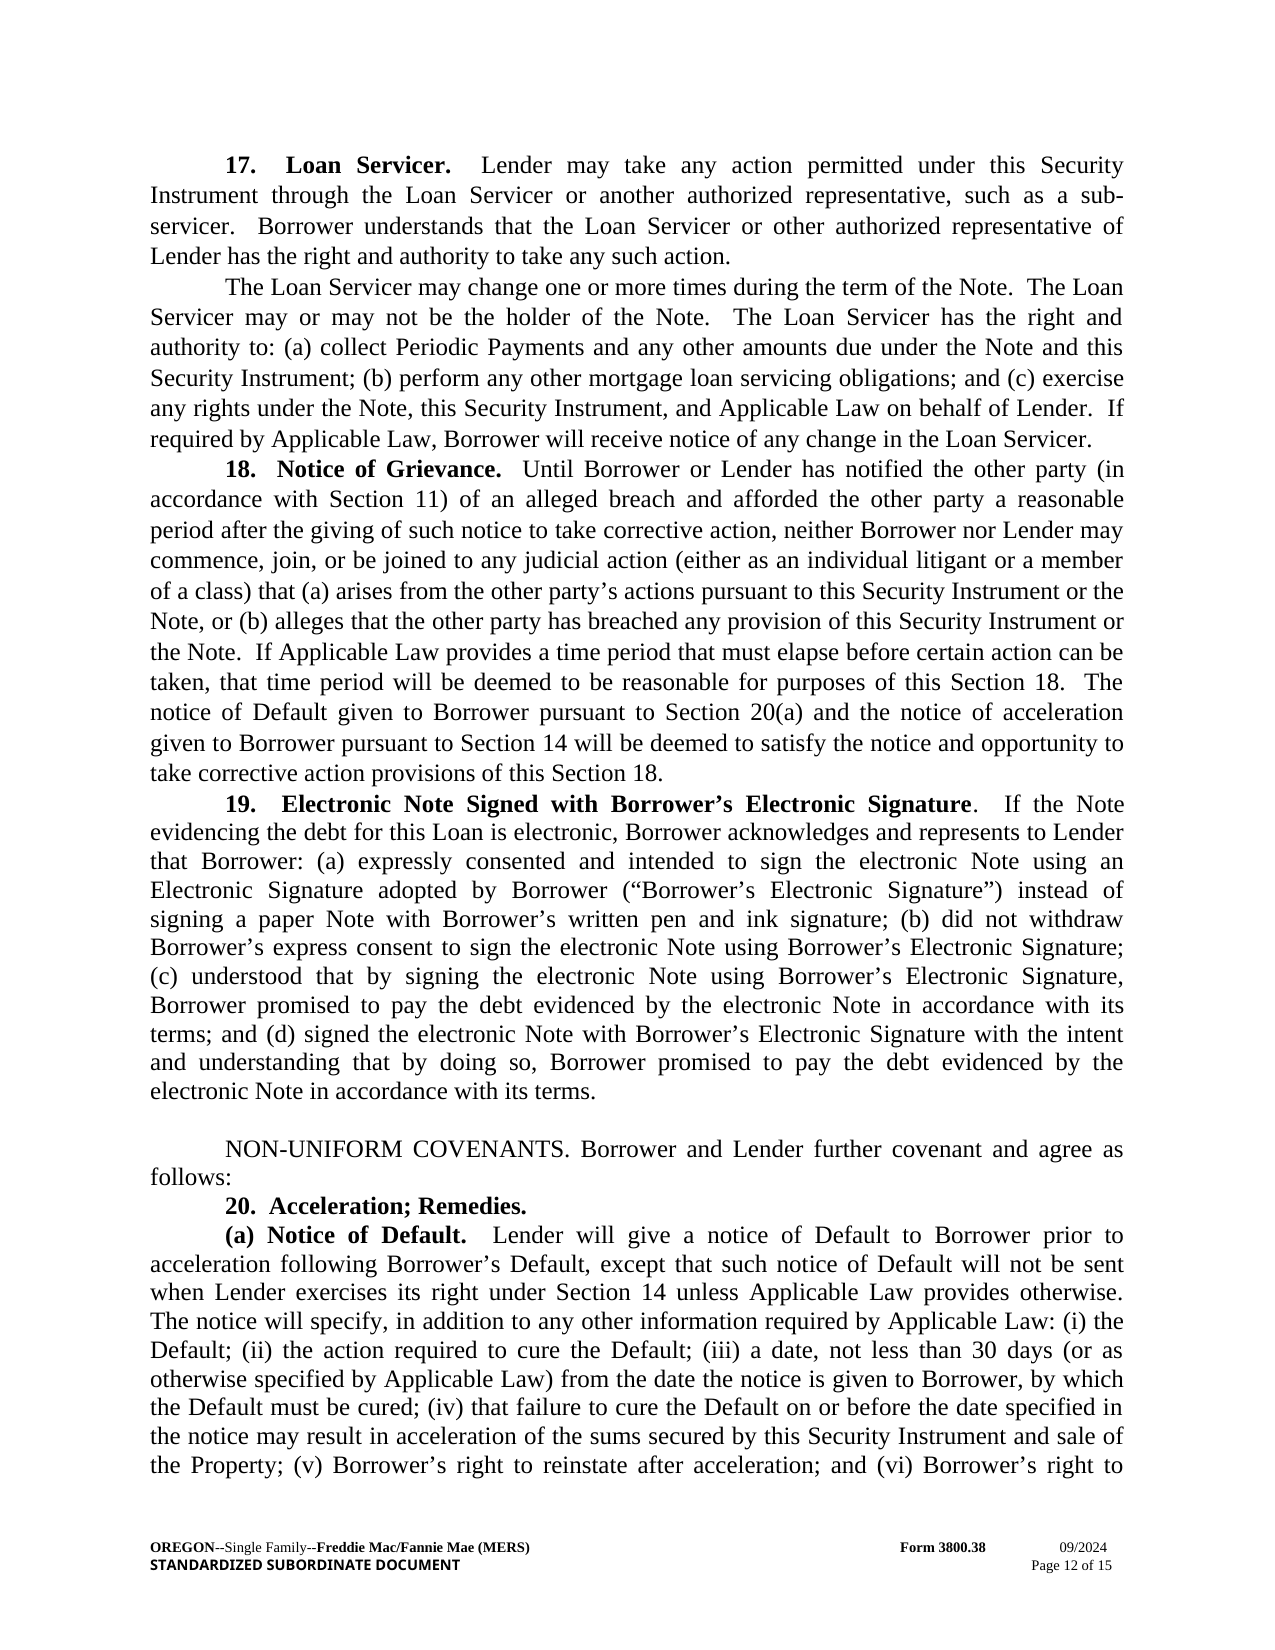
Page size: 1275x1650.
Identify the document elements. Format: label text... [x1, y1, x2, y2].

text 18. Notice of Grievance. Until Borrower or Lender has notified the other party (in accordance with Section 11) of an alleged breach and afforded the other party a reasonable period after the giving of such notice to take corrective action, neither Borrower nor Lender may commence, join, or be joined to any judicial action (either as an individual litigant or a member of a class) that (a) arises from the other party’s actions pursuant to this Security Instrument or the Note, or (b) alleges that the other party has breached any provision of this Security Instrument or the Note. If Applicable Law provides a time period that must elapse before certain action can be taken, that time period will be deemed to be reasonable for purposes of this Section 18. The notice of Default given to Borrower pursuant to Section 20(a) and the notice of acceleration given to Borrower pursuant to Section 14 will be deemed to satisfy the notice and opportunity to take corrective action provisions of this Section 18. [150, 454, 1125, 787]
text The Loan Servicer may change one or more times during the term of the Note. The Loan Servicer may or may not be the holder of the Note. The Loan Servicer has the right and authority to: (a) collect Periodic Payments and any other amounts due under the Note and this Security Instrument; (b) perform any other mortgage loan servicing obligations; and (c) exercise any rights under the Note, this Security Instrument, and Applicable Law on behalf of Lender. If required by Applicable Law, Borrower will receive notice of any change in the Loan Servicer. [150, 272, 1125, 452]
text 19. Electronic Note Signed with Borrower’s Electronic Signature. If the Note evidencing the debt for this Loan is electronic, Borrower acknowledges and represents to Lender that Borrower: (a) expressly consented and intended to sign the electronic Note using an Electronic Signature adopted by Borrower (“Borrower’s Electronic Signature”) instead of signing a paper Note with Borrower’s written pen and ink signature; (b) did not withdraw Borrower’s express consent to sign the electronic Note using Borrower’s Electronic Signature; (c) understood that by signing the electronic Note using Borrower’s Electronic Signature, Borrower promised to pay the debt evidenced by the electronic Note in accordance with its terms; and (d) signed the electronic Note with Borrower’s Electronic Signature with the intent and understanding that by doing so, Borrower promised to pay the debt evidenced by the electronic Note in accordance with its terms. [150, 789, 1125, 1105]
text 20. Acceleration; Remedies. [150, 1191, 1125, 1220]
text NON-UNIFORM COVENANTS. Borrower and Lender further covenant and agree as follows: [150, 1134, 1125, 1191]
text 17. Loan Servicer. Lender may take any action permitted under this Security Instrument through the Loan Servicer or another authorized representative, such as a sub-servicer. Borrower understands that the Loan Servicer or other authorized representative of Lender has the right and authority to take any such action. [150, 150, 1125, 270]
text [150, 1220, 1125, 1479]
